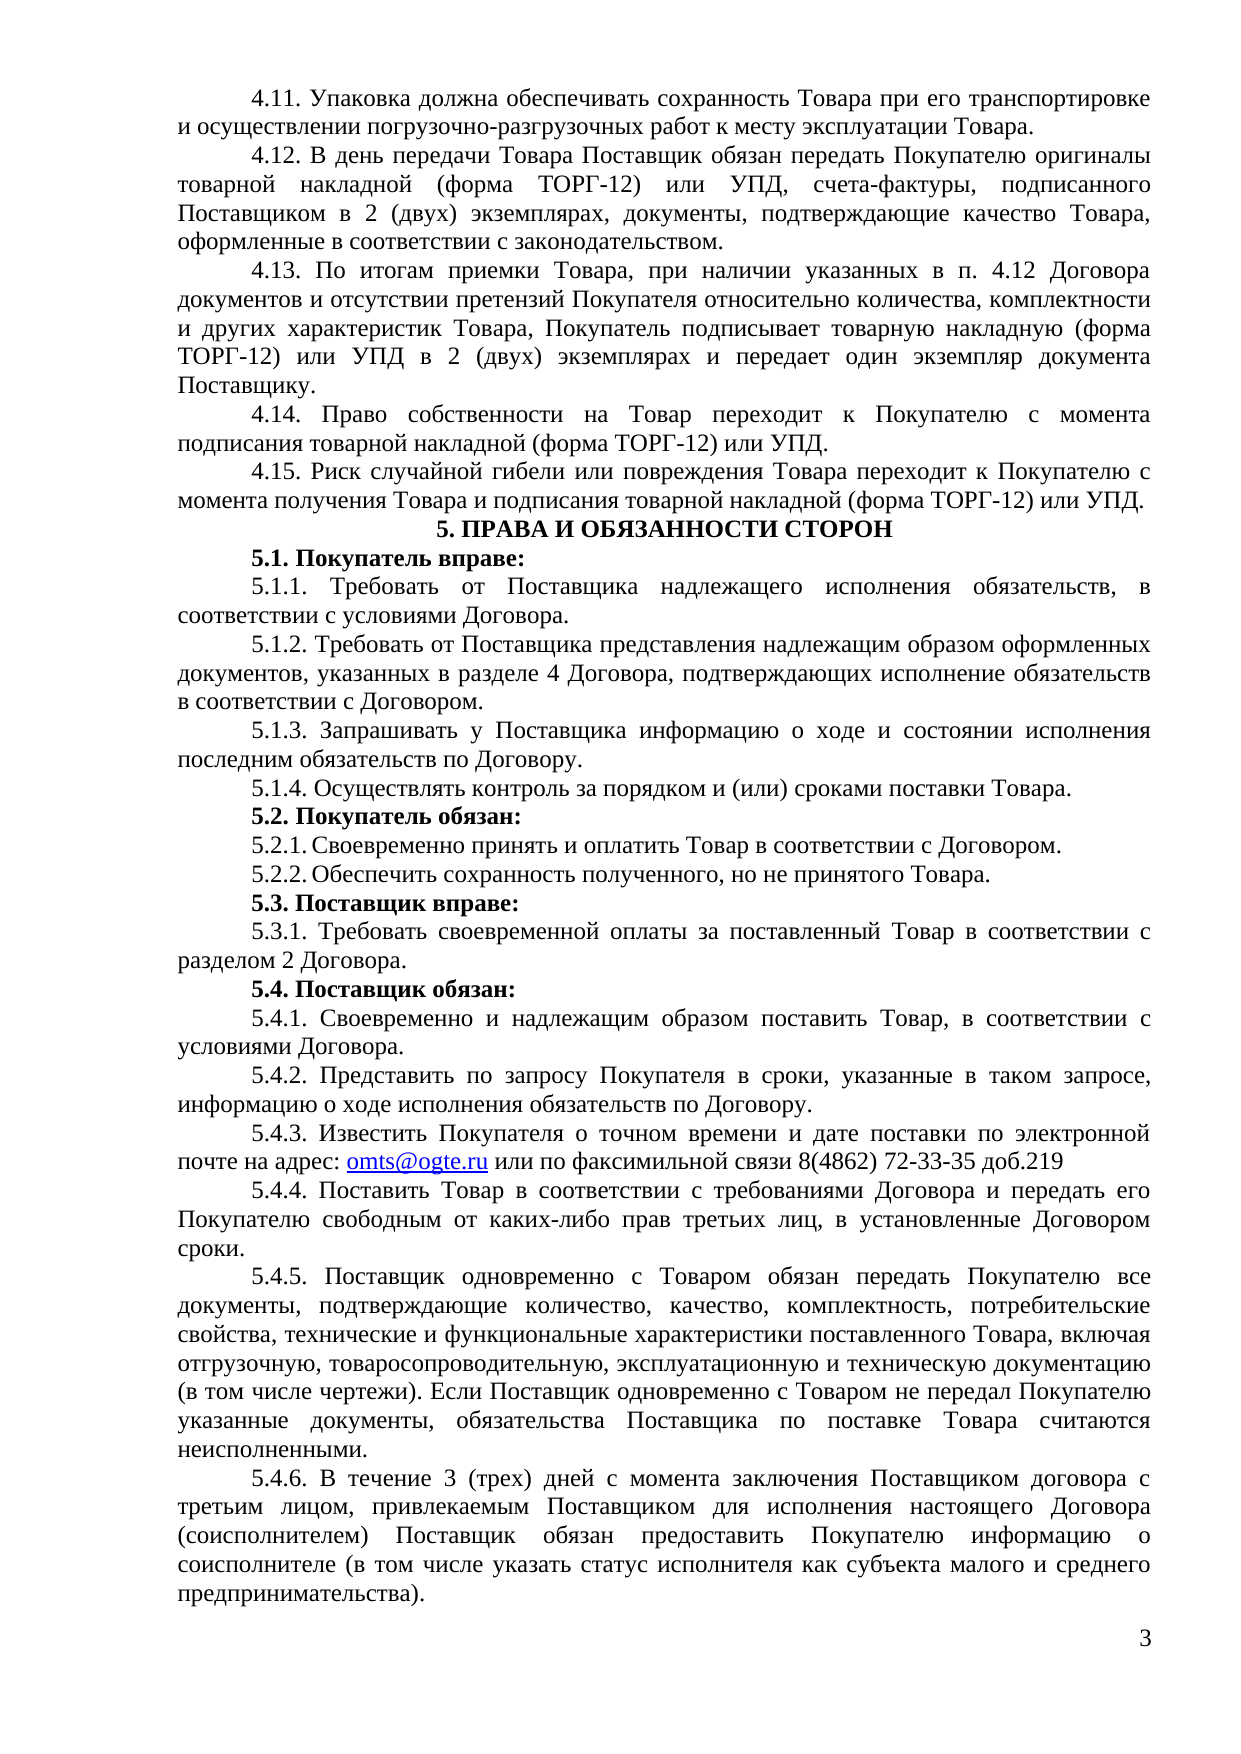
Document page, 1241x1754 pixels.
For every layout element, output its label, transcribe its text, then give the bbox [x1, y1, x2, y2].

text 5.4.1. Своевременно и надлежащим образом поставить Товар, в соответствии с условиями Договора. [177, 1003, 1152, 1060]
text 5.4.4. Поставить Товар в соответствии с требованиями Договора и передать его Покупателю свободным от каких-либо прав третьих лиц, в установленные Договором сроки. [177, 1175, 1152, 1261]
text 5.3.1. Требовать своевременной оплаты за поставленный Товар в соответствии с разделом 2 Договора. [177, 916, 1152, 974]
text 5.4.3. Известить Покупателя о точном времени и дате поставки по электронной почте на адрес: omts@ogte.ru или по факсимильной связи 8(4862) 72-33-35 доб.219 [177, 1118, 1152, 1175]
text 5.4.5. Поставщик одновременно с Товаром обязан передать Покупателю все документы, подтверждающие количество, качество, комплектность, потребительские свойства, технические и функциональные характеристики поставленного Товара, включая отгрузочную, товаросопроводительную, эксплуатационную и техническую документацию (в том числе чертежи). Если Поставщик одновременно с Товаром не передал Покупателю указанные документы, обязательства Поставщика по поставке Товара считаются неисполненными. [177, 1261, 1152, 1463]
text 5.3. Поставщик вправе: [177, 888, 1152, 916]
text 5.4.6. В течение 3 (трех) дней с момента заключения Поставщиком договора с третьим лицом, привлекаемым Поставщиком для исполнения настоящего Договора (соисполнителем) Поставщик обязан предоставить Покупателю информацию о соисполнителе (в том числе указать статус исполнителя как субъекта малого и среднего предпринимательства). [177, 1463, 1152, 1606]
text 4.12. В день передачи Товара Поставщик обязан передать Покупателю оригиналы товарной накладной (форма ТОРГ-12) или УПД, счета-фактуры, подписанного Поставщиком в 2 (двух) экземплярах, документы, подтверждающие качество Товара, оформленные в соответствии с законодательством. [177, 140, 1152, 255]
text 4.13. По итогам приемки Товара, при наличии указанных в п. 4.12 Договора документов и отсутствии претензий Покупателя относительно количества, комплектности и других характеристик Товара, Покупатель подписывает товарную накладную (форма ТОРГ-12) или УПД в 2 (двух) экземплярах и передает один экземпляр документа Поставщику. [177, 255, 1152, 399]
text 5.1.2. Требовать от Поставщика представления надлежащим образом оформленных документов, указанных в разделе 4 Договора, подтверждающих исполнение обязательств в соответствии с Договором. [177, 629, 1152, 715]
list Покупатель обязан: [177, 801, 1152, 830]
text 5.1.1. Требовать от Поставщика надлежащего исполнения обязательств, в соответствии с условиями Договора. [177, 571, 1152, 629]
text 4.14. Право собственности на Товар переходит к Покупателю с момента подписания товарной накладной (форма ТОРГ-12) или УПД. [177, 399, 1152, 456]
text 5. ПРАВА И ОБЯЗАННОСТИ СТОРОН [177, 514, 1152, 543]
list Обеспечить сохранность полученного, но не принятого Товара. [177, 859, 1152, 888]
text 5.4. Поставщик обязан: [177, 974, 1152, 1003]
text 5.4.2. Представить по запросу Покупателя в сроки, указанные в таком запросе, информацию о ходе исполнения обязательств по Договору. [177, 1060, 1152, 1118]
list Покупатель вправе: [177, 543, 1152, 571]
text 5.1.3. Запрашивать у Поставщика информацию о ходе и состоянии исполнения последним обязательств по Договору. [177, 715, 1152, 773]
text 4.11. Упаковка должна обеспечивать сохранность Товара при его транспортировке и осуществлении погрузочно-разгрузочных работ к месту эксплуатации Товара. [177, 83, 1152, 140]
text 4.15. Риск случайной гибели или повреждения Товара переходит к Покупателю с момента получения Товара и подписания товарной накладной (форма ТОРГ-12) или УПД. [177, 456, 1152, 514]
text 5.1.4. Осуществлять контроль за порядком и (или) сроками поставки Товара. [177, 773, 1152, 801]
list Своевременно принять и оплатить Товар в соответствии с Договором. [177, 830, 1152, 859]
